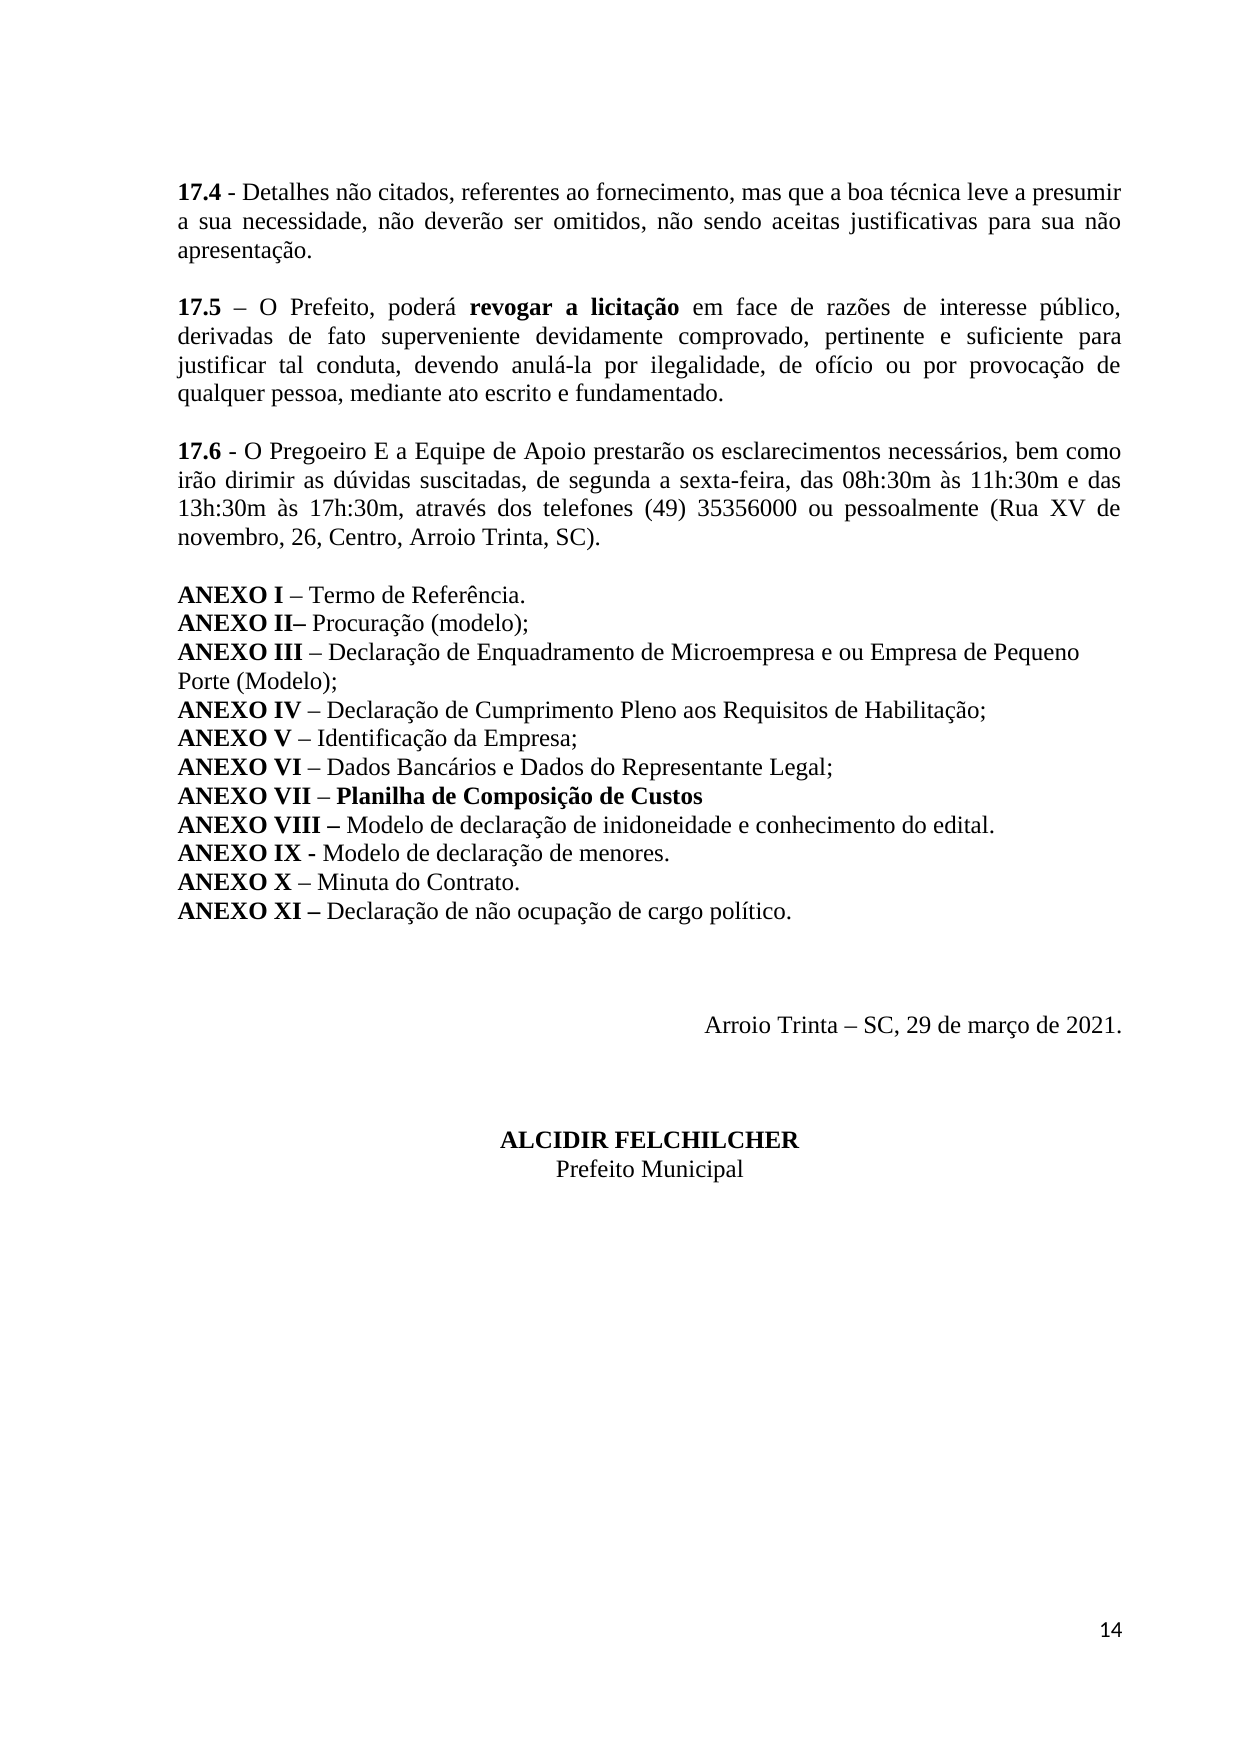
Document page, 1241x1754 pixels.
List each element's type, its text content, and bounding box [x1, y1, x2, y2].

text ANEXO II– Procuração (modelo); [177, 608, 1122, 637]
text ANEXO XI – Declaração de não ocupação de cargo político. [177, 896, 1122, 925]
text ANEXO V – Identificação da Empresa; [177, 723, 1122, 752]
text ANEXO IX - Modelo de declaração de menores. [177, 838, 1122, 867]
text 17.4 - Detalhes não citados, referentes ao fornecimento, mas que a boa técnica leve a presumir a sua necessidade, não deverão ser omitidos, não sendo aceitas justificativas para sua não apresentação. [177, 177, 1122, 263]
text ANEXO VI – Dados Bancários e Dados do Representante Legal; [177, 752, 1122, 781]
text ALCIDIR FELCHILCHER [177, 1125, 1122, 1154]
text ANEXO III – Declaração de Enquadramento de Microempresa e ou Empresa de Pequeno Porte (Modelo); [177, 637, 1122, 695]
text 17.6 - O Pregoeiro E a Equipe de Apoio prestarão os esclarecimentos necessários, bem como irão dirimir as dúvidas suscitadas, de segunda a sexta-feira, das 08h:30m às 11h:30m e das 13h:30m às 17h:30m, através dos telefones (49) 35356000 ou pessoalmente (Rua XV de novembro, 26, Centro, Arroio Trinta, SC). [177, 436, 1122, 551]
text 17.5 – O Prefeito, poderá revogar a licitação em face de razões de interesse público, derivadas de fato superveniente devidamente comprovado, pertinente e suficiente para justificar tal conduta, devendo anulá-la por ilegalidade, de ofício ou por provocação de qualquer pessoa, mediante ato escrito e fundamentado. [177, 292, 1122, 407]
text Prefeito Municipal [177, 1154, 1122, 1183]
text ANEXO VIII – Modelo de declaração de inidoneidade e conhecimento do edital. [177, 810, 1122, 838]
text ANEXO IV – Declaração de Cumprimento Pleno aos Requisitos de Habilitação; [177, 695, 1122, 723]
text ANEXO VII – Planilha de Composição de Custos [177, 781, 1122, 810]
text ANEXO I – Termo de Referência. [177, 580, 1122, 608]
text ANEXO X – Minuta do Contrato. [177, 867, 1122, 896]
text Arroio Trinta – SC, 29 de março de 2021. [177, 1010, 1122, 1039]
